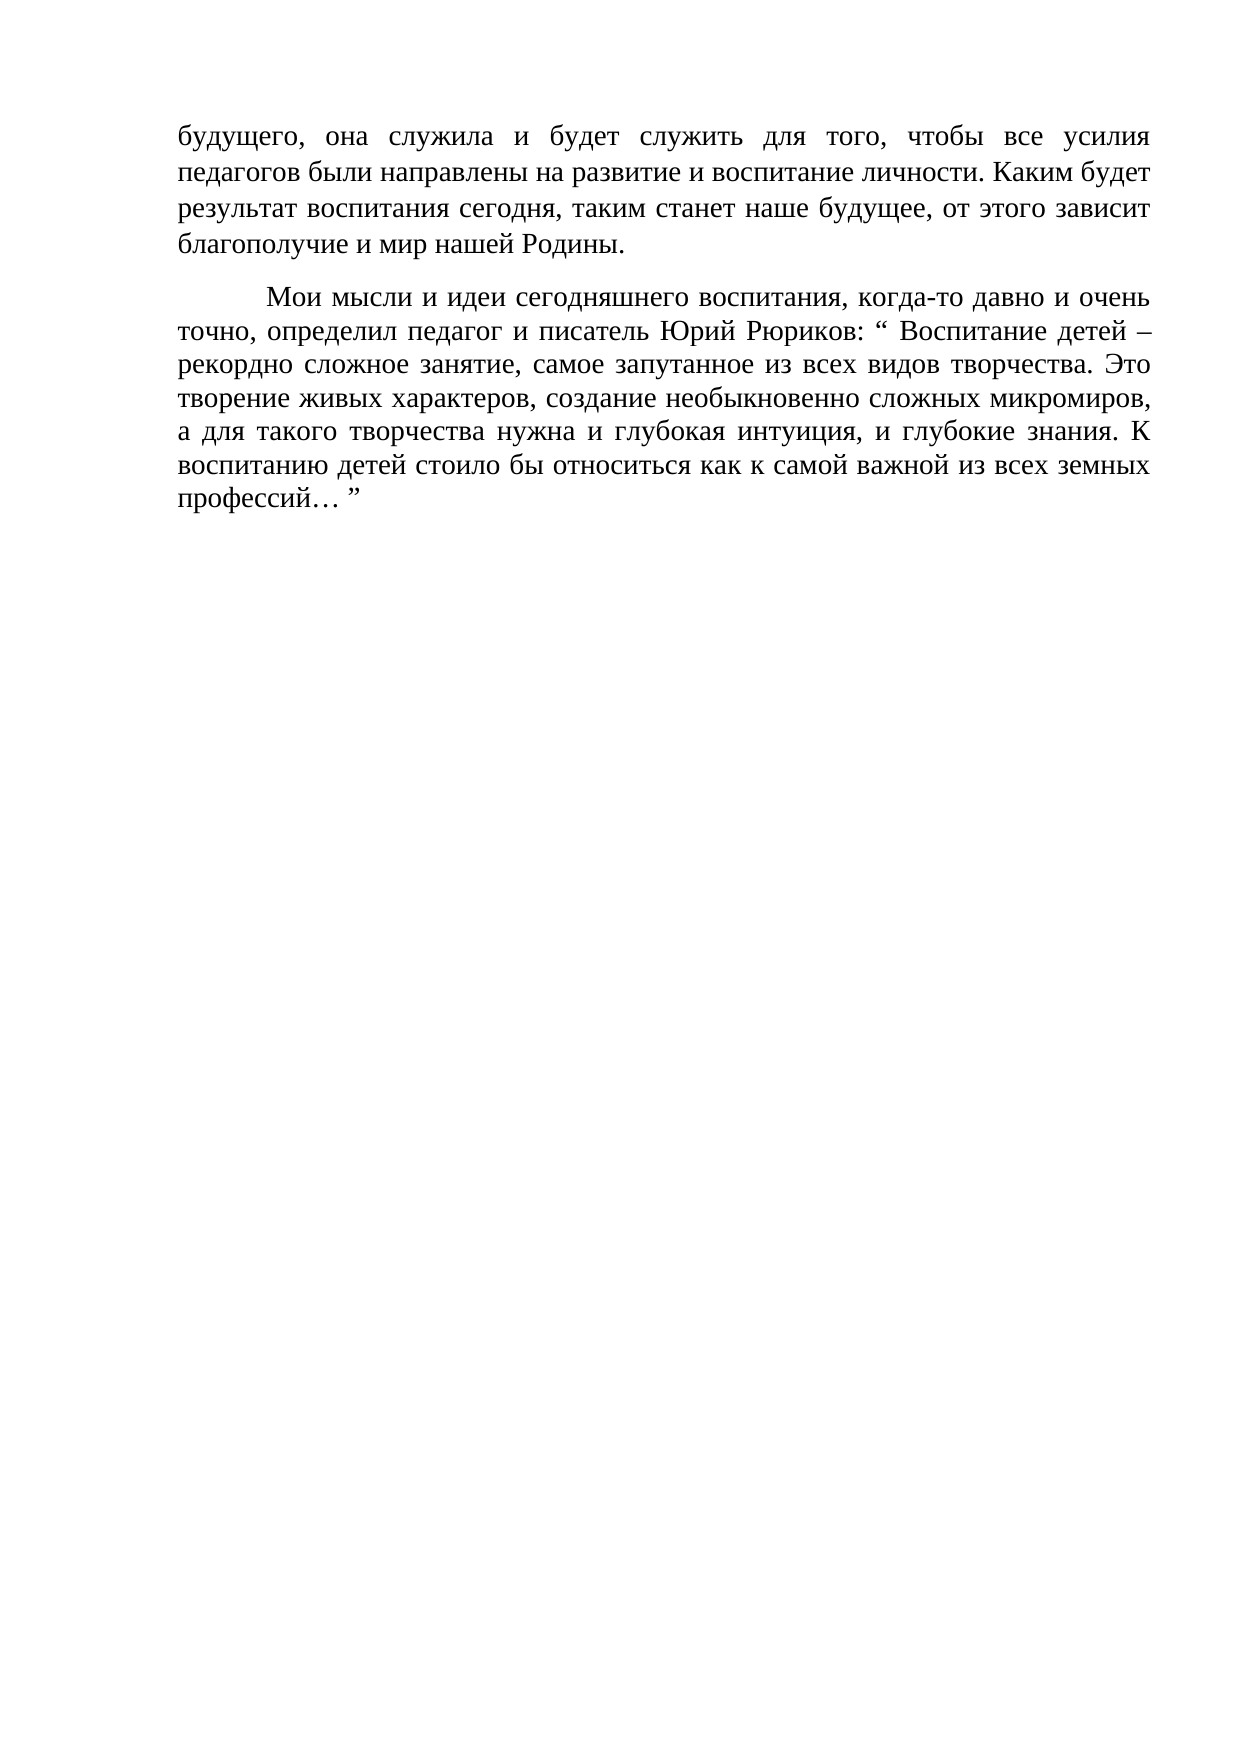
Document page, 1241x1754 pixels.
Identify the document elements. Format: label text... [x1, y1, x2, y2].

text Мои мысли и идеи сегодняшнего воспитания, когда-то давно и очень точно, определил педагог и писатель Юрий Рюриков: “ Воспитание детей – рекордно сложное занятие, самое запутанное из всех видов творчества. Это творение живых характеров, создание необыкновенно сложных микромиров, а для такого творчества нужна и глубокая интуиция, и глубокие знания. К воспитанию детей стоило бы относиться как к самой важной из всех земных профессий… ” [340, 481, 1152, 514]
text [177, 118, 1152, 260]
text Мои мысли и идеи сегодняшнего воспитания, когда-то давно и очень точно, определил педагог и писатель Юрий Рюриков: “ Воспитание детей – рекордно сложное занятие, самое запутанное из всех видов творчества. Это творение живых характеров, создание необыкновенно сложных микромиров, а для такого творчества нужна и глубокая интуиция, и глубокие знания. К воспитанию детей стоило бы относиться как к самой важной из всех земных профессий… ” [177, 279, 1152, 346]
